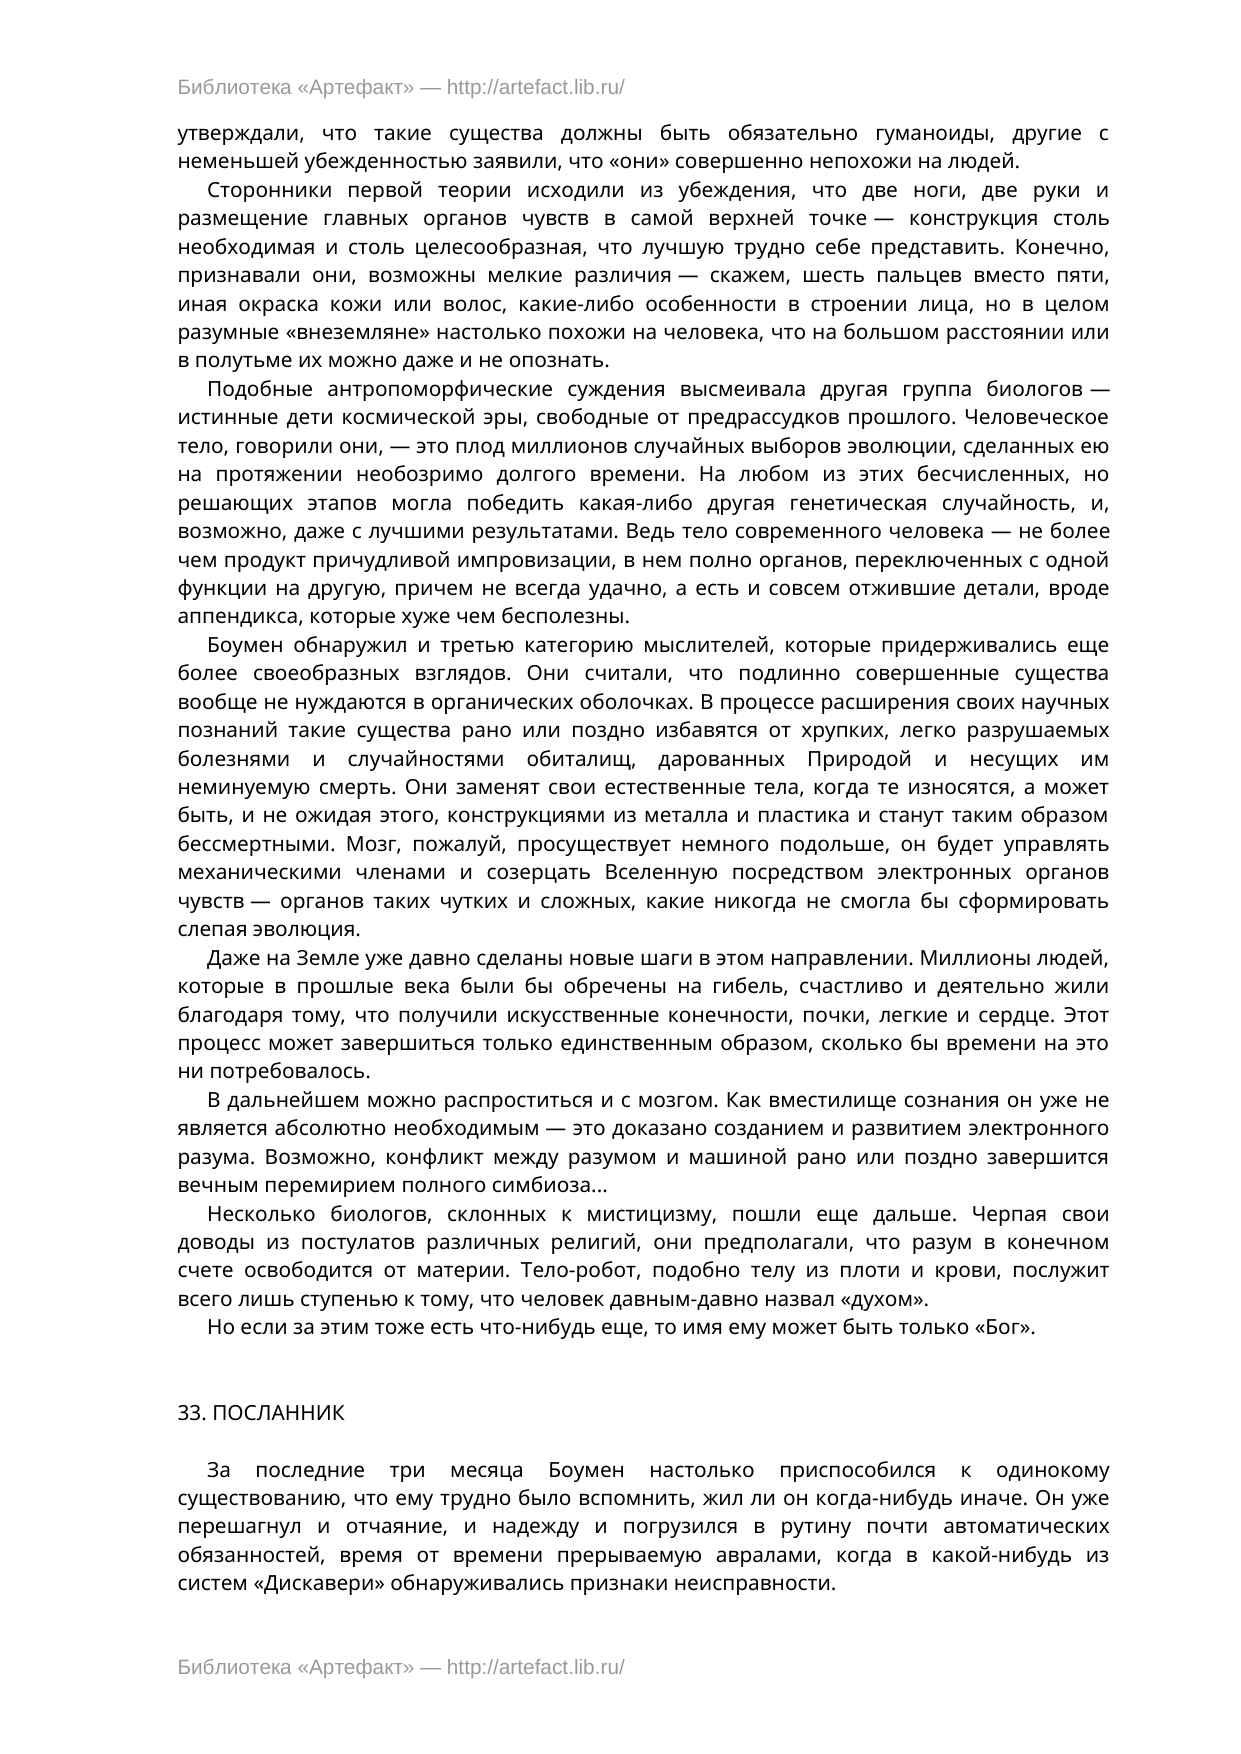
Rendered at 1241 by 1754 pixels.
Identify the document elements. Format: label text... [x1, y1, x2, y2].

text Даже на Земле уже давно сделаны новые шаги в этом направлении. Миллионы людей, которые в прошлые века были бы обречены на гибель, счастливо и деятельно жили благодаря тому, что получили искусственные конечности, почки, легкие и сердце. Этот процесс может завершиться только единственным образом, сколько бы времени на это ни потребовалось. [177, 943, 1110, 1085]
text 33. ПОСЛАННИК [177, 1398, 1110, 1426]
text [177, 118, 1110, 175]
text Несколько биологов, склонных к мистицизму, пошли еще дальше. Черпая свои доводы из постулатов различных религий, они предполагали, что разум в конечном счете освободится от материи. Тело-робот, подобно телу из плоти и крови, послужит всего лишь ступенью к тому, что человек давным-давно назвал «духом». [177, 1199, 1110, 1312]
text Подобные антропоморфические суждения высмеивала другая группа биологов — истинные дети космической эры, свободные от предрассудков прошлого. Человеческое тело, говорили они, — это плод миллионов случайных выборов эволюции, сделанных ею на протяжении необозримо долгого времени. На любом из этих бесчисленных, но решающих этапов могла победить какая-либо другая генетическая случайность, и, возможно, даже с лучшими результатами. Ведь тело современного человека — не более чем продукт причудливой импровизации, в нем полно органов, переключенных с одной функции на другую, причем не всегда удачно, а есть и совсем отжившие детали, вроде аппендикса, которые хуже чем бесполезны. [177, 374, 1110, 630]
text Боумен обнаружил и третью категорию мыслителей, которые придерживались еще более своеобразных взглядов. Они считали, что подлинно совершенные существа вообще не нуждаются в органических оболочках. В процессе расширения своих научных познаний такие существа рано или поздно избавятся от хрупких, легко разрушаемых болезнями и случайностями обиталищ, дарованных Природой и несущих им неминуемую смерть. Они заменят свои естественные тела, когда те износятся, а может быть, и не ожидая этого, конструкциями из металла и пластика и станут таким образом бессмертными. Мозг, пожалуй, просуществует немного подольше, он будет управлять механическими членами и созерцать Вселенную посредством электронных органов чувств — органов таких чутких и сложных, какие никогда не смогла бы сформировать слепая эволюция. [177, 630, 1110, 943]
text В дальнейшем можно распроститься и с мозгом. Как вместилище сознания он уже не является абсолютно необходимым — это доказано созданием и развитием электронного разума. Возможно, конфликт между разумом и машиной рано или поздно завершится вечным перемирием полного симбиоза... [177, 1085, 1110, 1199]
text Сторонники первой теории исходили из убеждения, что две ноги, две руки и размещение главных органов чувств в самой верхней точке — конструкция столь необходимая и столь целесообразная, что лучшую трудно себе представить. Конечно, признавали они, возможны мелкие различия — скажем, шесть пальцев вместо пяти, иная окраска кожи или волос, какие-либо особенности в строении лица, но в целом разумные «внеземляне» настолько похожи на человека, что на большом расстоянии или в полутьме их можно даже и не опознать. [177, 175, 1110, 374]
text Но если за этим тоже есть что-нибудь еще, то имя ему может быть только «Бог». [177, 1312, 1110, 1341]
text За последние три месяца Боумен настолько приспособился к одинокому существованию, что ему трудно было вспомнить, жил ли он когда-нибудь иначе. Он уже перешагнул и отчаяние, и надежду и погрузился в рутину почти автоматических обязанностей, время от времени прерываемую авралами, когда в какой-нибудь из систем «Дискавери» обнаруживались признаки неисправности. [177, 1455, 1110, 1597]
